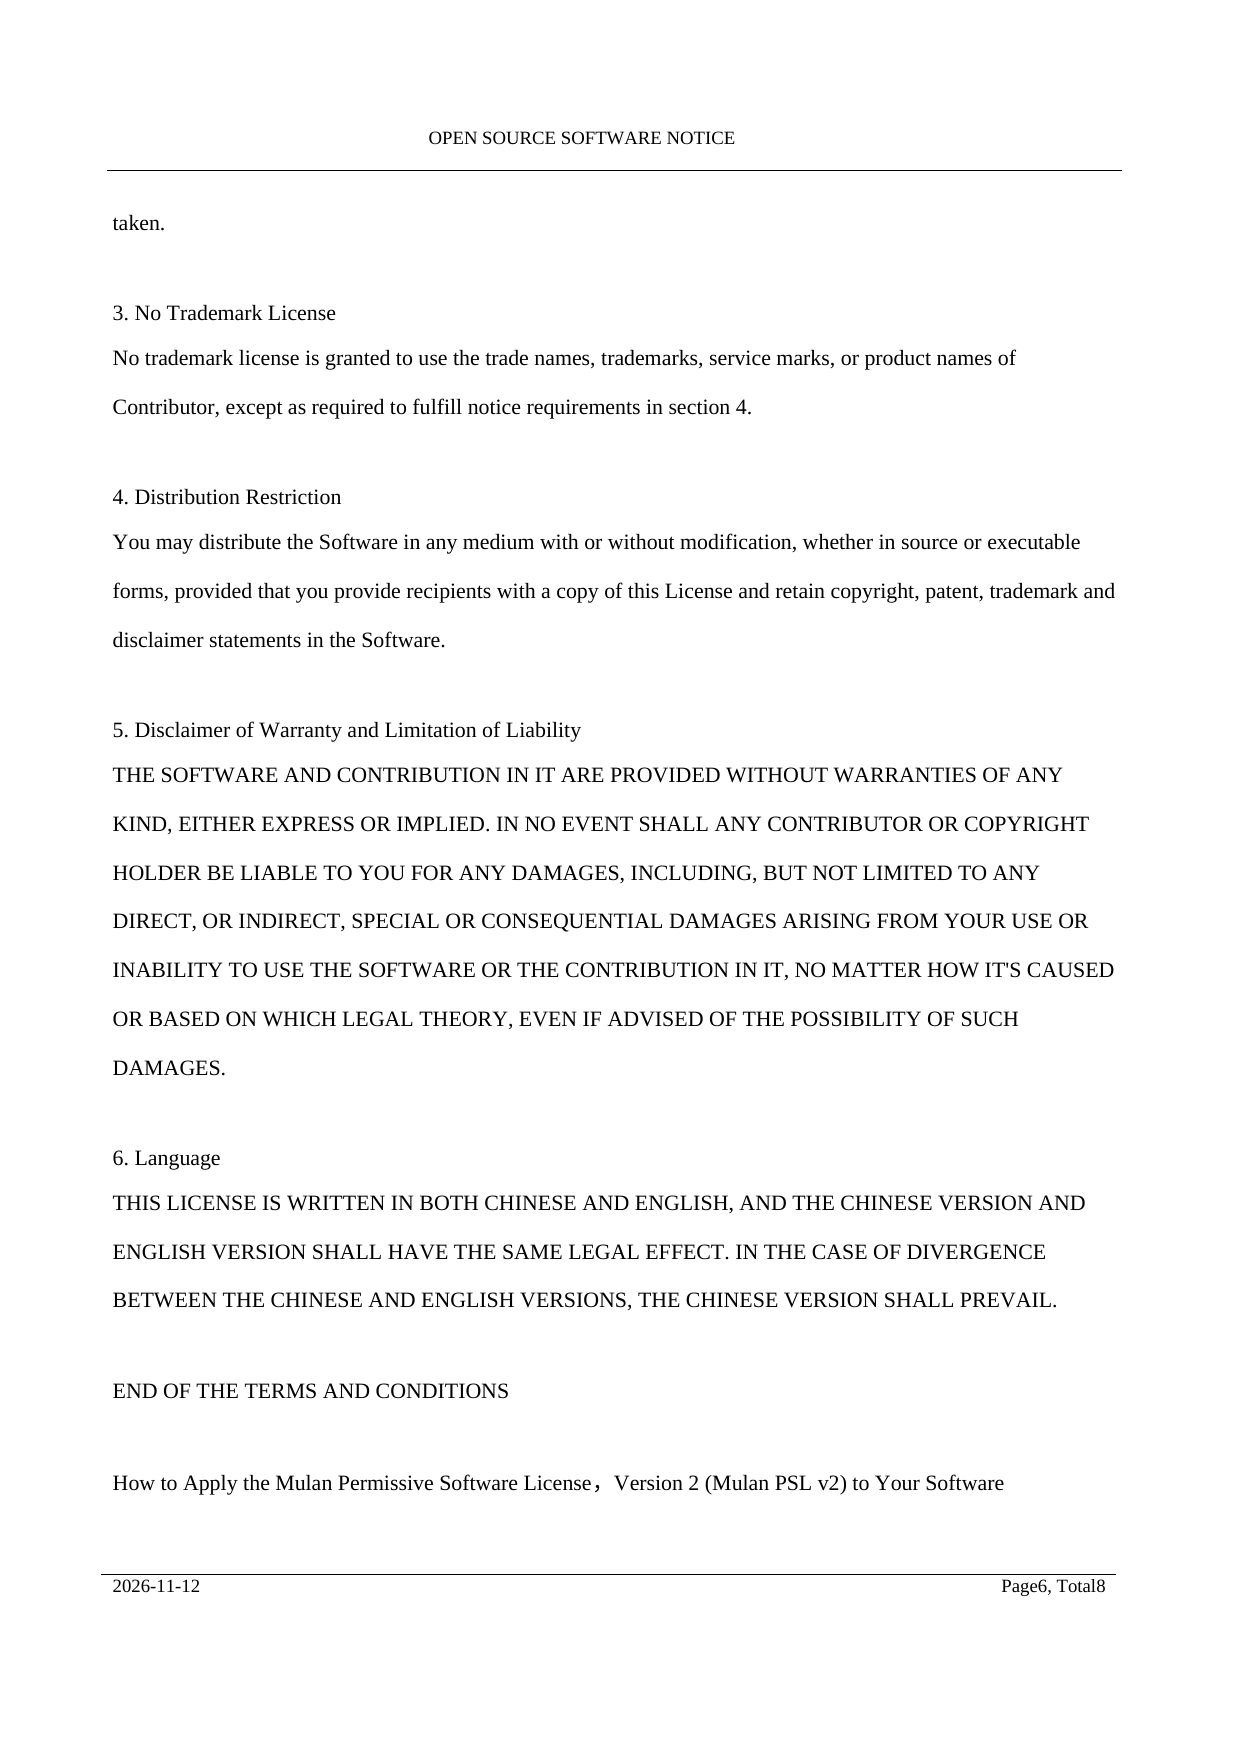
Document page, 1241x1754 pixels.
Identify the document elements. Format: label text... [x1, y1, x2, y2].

text 4. Distribution Restriction [112, 481, 1128, 513]
text 3. No Trademark License [112, 297, 1128, 329]
text THE SOFTWARE AND CONTRIBUTION IN IT ARE PROVIDED WITHOUT WARRANTIES OF ANY KIND, EITHER EXPRESS OR IMPLIED. IN NO EVENT SHALL ANY CONTRIBUTOR OR COPYRIGHT HOLDER BE LIABLE TO YOU FOR ANY DAMAGES, INCLUDING, BUT NOT LIMITED TO ANY DIRECT, OR INDIRECT, SPECIAL OR CONSEQUENTIAL DAMAGES ARISING FROM YOUR USE OR INABILITY TO USE THE SOFTWARE OR THE CONTRIBUTION IN IT, NO MATTER HOW IT'S CAUSED OR BASED ON WHICH LEGAL THEORY, EVEN IF ADVISED OF THE POSSIBILITY OF SUCH DAMAGES. [112, 758, 1128, 1083]
text No trademark license is granted to use the trade names, trademarks, service marks, or product names of Contributor, except as required to fulfill notice requirements in section 4. [112, 342, 1128, 423]
text THIS LICENSE IS WRITTEN IN BOTH CHINESE AND ENGLISH, AND THE CHINESE VERSION AND ENGLISH VERSION SHALL HAVE THE SAME LEGAL EFFECT. IN THE CASE OF DIVERGENCE BETWEEN THE CHINESE AND ENGLISH VERSIONS, THE CHINESE VERSION SHALL PREVAIL. [112, 1186, 1128, 1316]
text How to Apply the Mulan Permissive Software License，Version 2 (Mulan PSL v2) to Your Software [112, 1464, 1128, 1497]
text 6. Language [112, 1141, 1128, 1174]
text END OF THE TERMS AND CONDITIONS [112, 1374, 1128, 1407]
text You may distribute the Software in any medium with or without modification, whether in source or executable forms, provided that you provide recipients with a copy of this License and retain copyright, patent, trademark and disclaimer statements in the Software. [112, 526, 1128, 656]
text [112, 206, 1128, 239]
text 5. Disclaimer of Warranty and Limitation of Liability [112, 713, 1128, 746]
